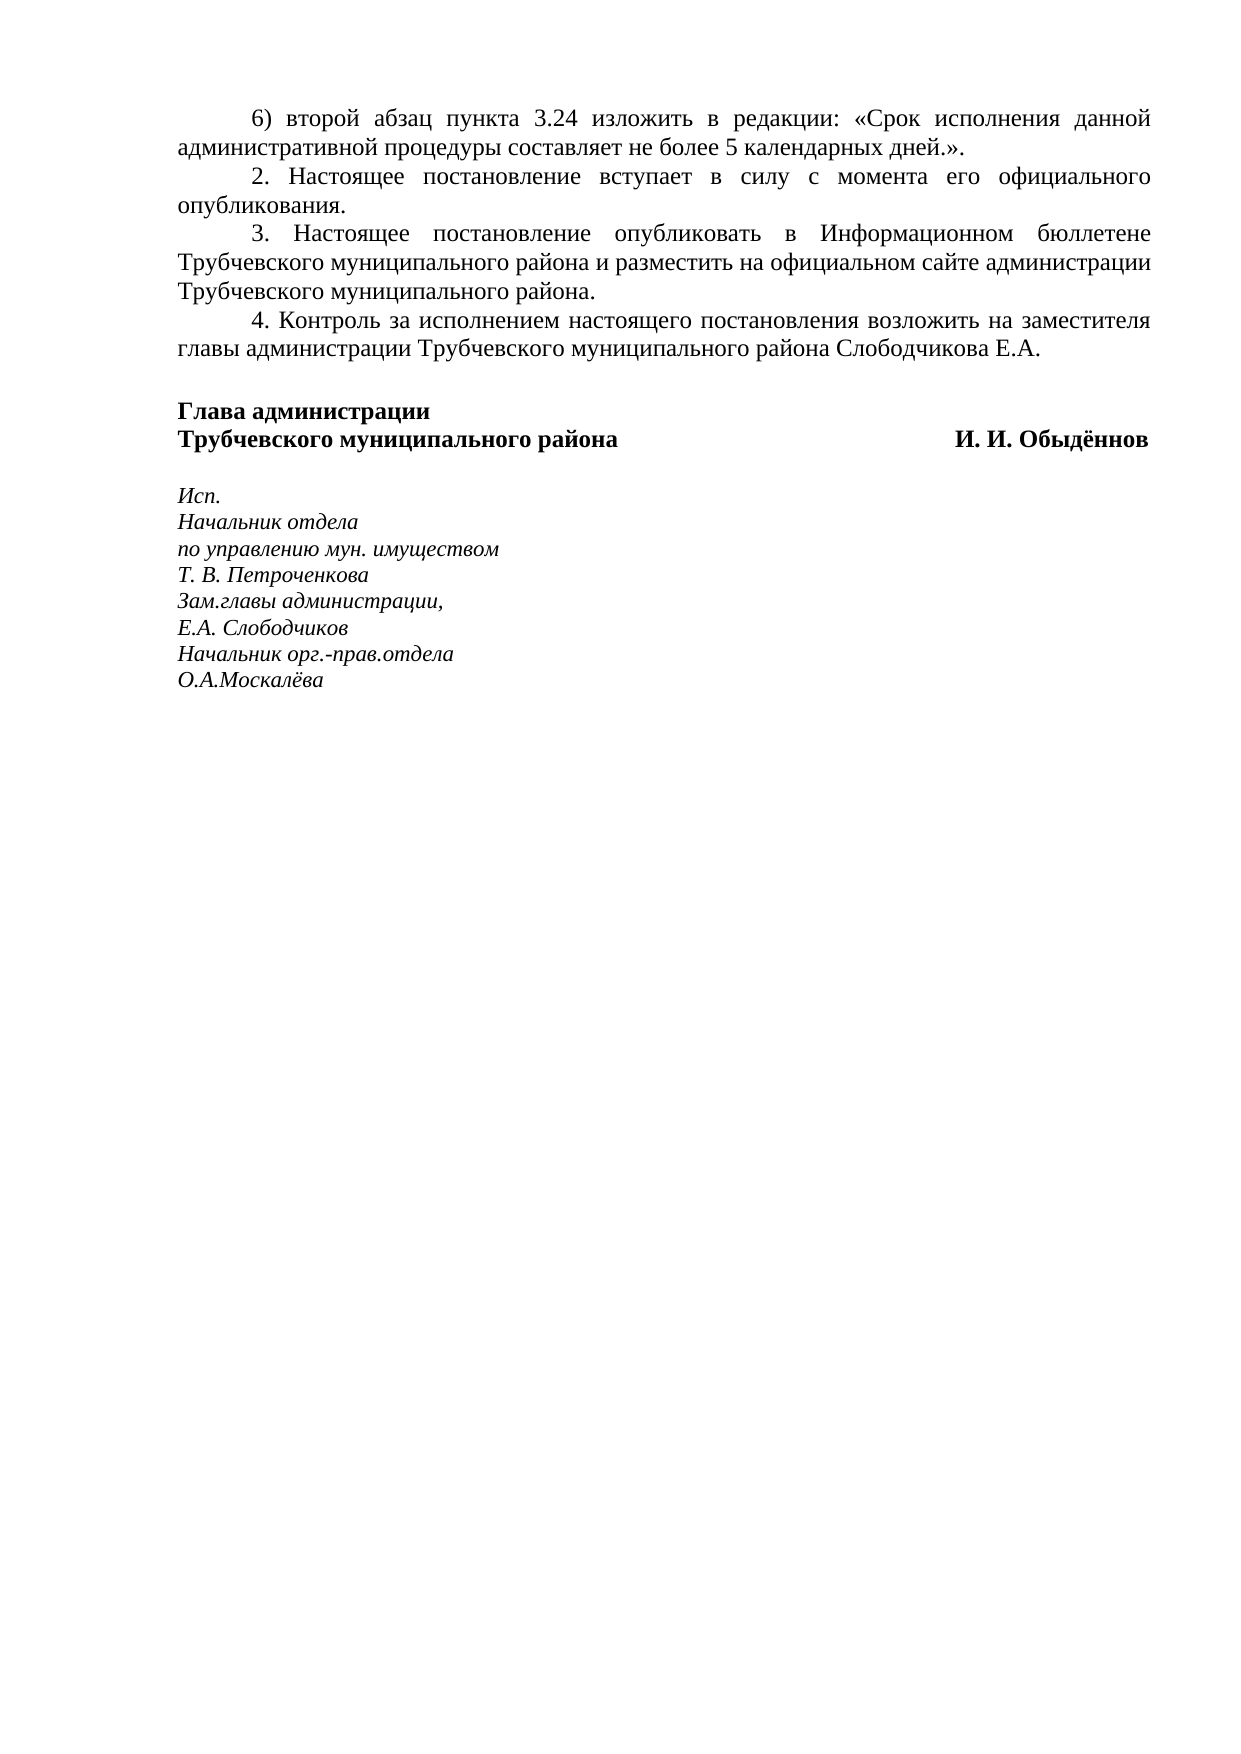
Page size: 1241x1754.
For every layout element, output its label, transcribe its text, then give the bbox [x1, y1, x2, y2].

text Исп. [177, 482, 1152, 508]
text 2. Настоящее постановление вступает в силу с момента его официального опубликования. [177, 161, 1152, 218]
text Т. В. Петроченкова [177, 561, 1152, 587]
text О.А.Москалёва [177, 666, 1152, 693]
text Зам.главы администрации, [177, 587, 1152, 614]
text Трубчевского муниципального района И. И. Обыдённов [177, 424, 1152, 453]
text Е.А. Слободчиков [177, 614, 1152, 640]
text Начальник отдела [177, 508, 1152, 535]
text 6) второй абзац пункта 3.24 изложить в редакции: «Срок исполнения данной административной процедуры составляет не более 5 календарных дней.». [177, 103, 1152, 161]
text Глава администрации [177, 396, 1152, 424]
text по управлению мун. имуществом [177, 535, 1152, 561]
text 4. Контроль за исполнением настоящего постановления возложить на заместителя главы администрации Трубчевского муниципального района Слободчикова Е.А. [177, 305, 1152, 362]
text 3. Настоящее постановление опубликовать в Информационном бюллетене Трубчевского муниципального района и разместить на официальном сайте администрации Трубчевского муниципального района. [177, 218, 1152, 305]
text Начальник орг.-прав.отдела [177, 640, 1152, 666]
